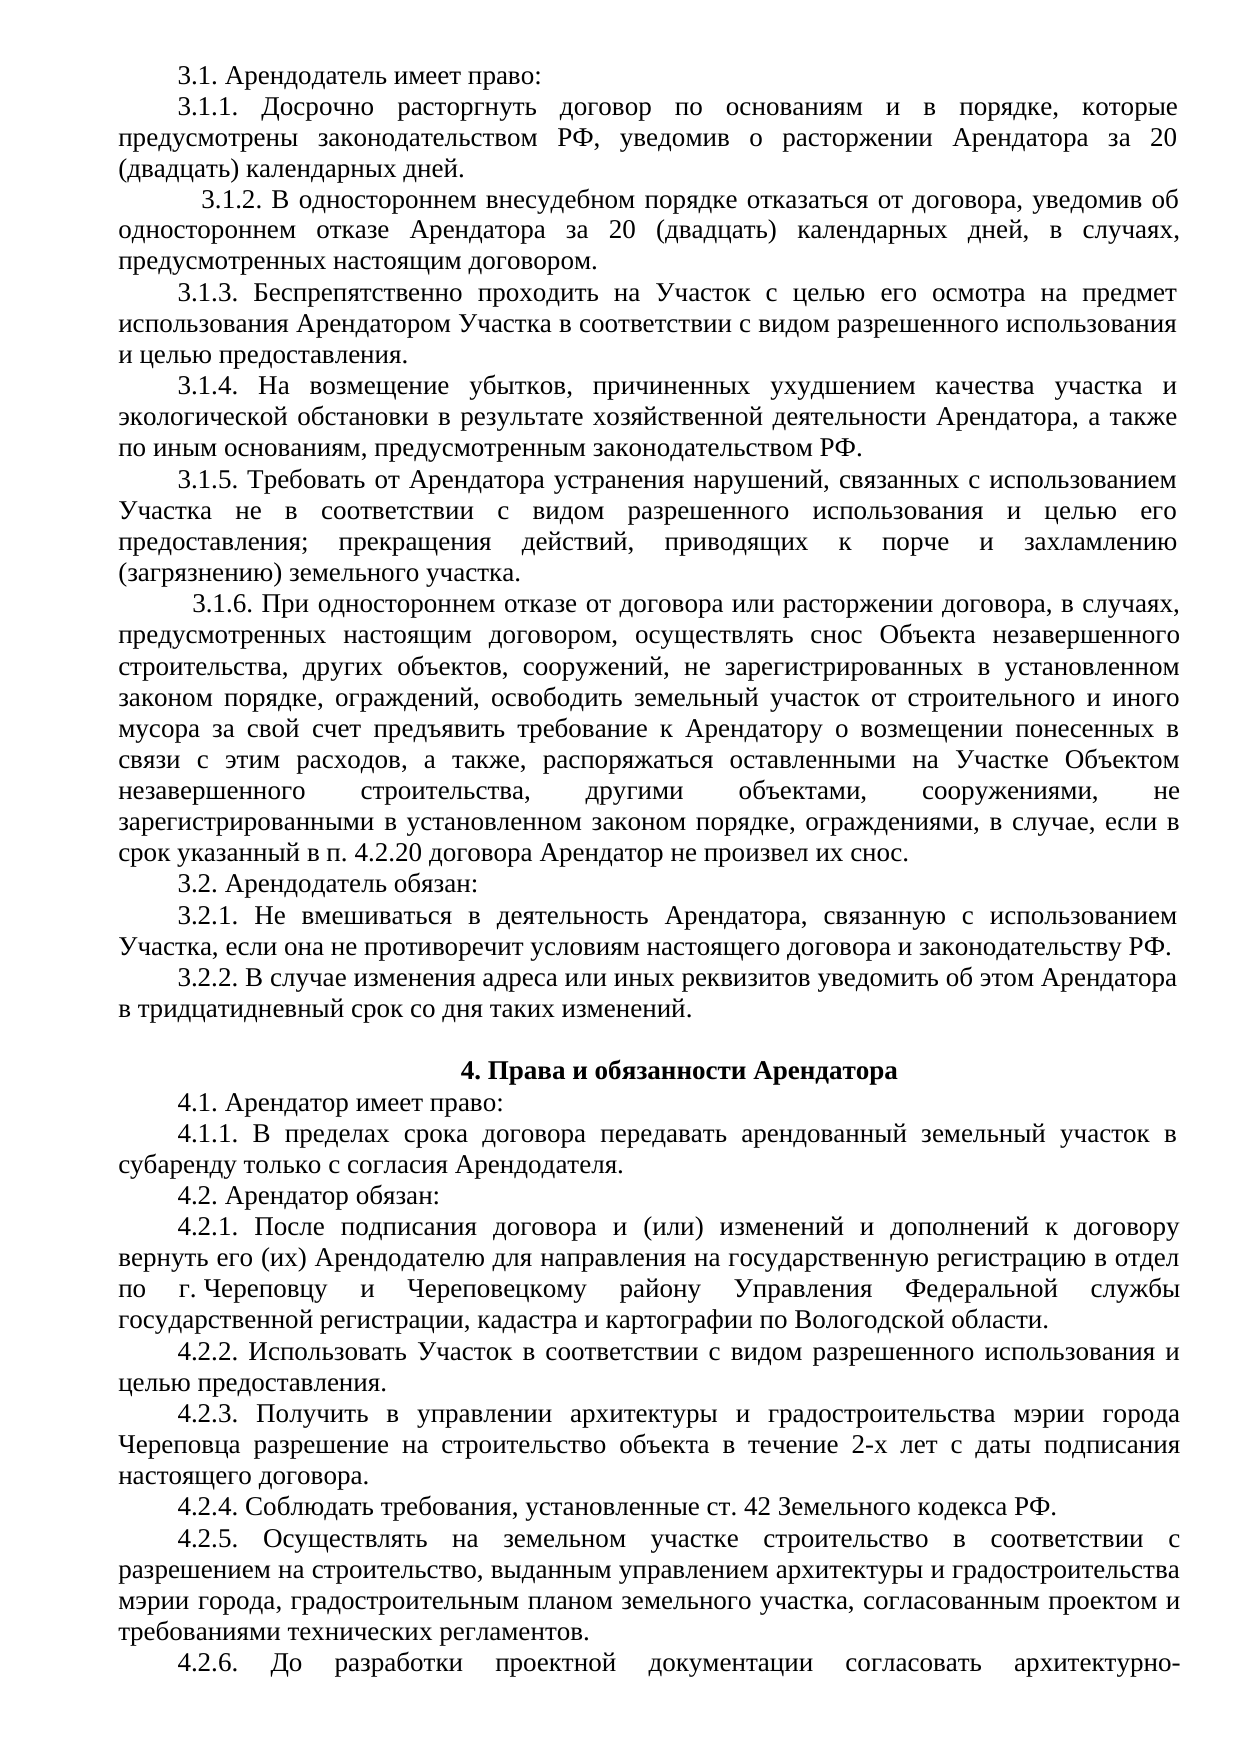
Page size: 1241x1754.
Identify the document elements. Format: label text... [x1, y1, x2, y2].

text 4. Права и обязанности Арендатора [118, 1054, 1181, 1086]
text 3.1.3. Беспрепятственно проходить на Участок с целью его осмотра на предмет использования Арендатором Участка в соответствии с видом разрешенного использования и целью предоставления. [118, 276, 1178, 369]
text 3.1.6. При одностороннем отказе от договора или расторжении договора, в случаях, предусмотренных настоящим договором, осуществлять снос Объекта незавершенного строительства, других объектов, сооружений, не зарегистрированных в установленном законом порядке, ограждений, освободить земельный участок от строительного и иного мусора за свой счет предъявить требование к Арендатору о возмещении понесенных в связи с этим расходов, а также, распоряжаться оставленными на Участке Объектом незавершенного строительства, другими объектами, сооружениями, не зарегистрированными в установленном законом порядке, ограждениями, в случае, если в срок указанный в п. 4.2.20 договора Арендатор не произвел их снос. [118, 587, 1181, 868]
text 4.1.1. В пределах срока договора передавать арендованный земельный участок в субаренду только с согласия Арендодателя. [118, 1117, 1178, 1179]
text 3.1. Арендодатель имеет право: [118, 59, 1178, 90]
text 3.2.1. Не вмешиваться в деятельность Арендатора, связанную с использованием Участка, если она не противоречит условиям настоящего договора и законодательству РФ. [118, 899, 1178, 961]
text 4.2.3. Получить в управлении архитектуры и градостроительства мэрии города Череповца разрешение на строительство объекта в течение 2-х лет с даты подписания настоящего договора. [118, 1397, 1181, 1491]
text 4.2.1. После подписания договора и (или) изменений и дополнений к договору вернуть его (их) Арендодателю для направления на государственную регистрацию в отдел по г. Череповцу и Череповецкому району Управления Федеральной службы государственной регистрации, кадастра и картографии по Вологодской области. [118, 1210, 1181, 1335]
text 4.2.4. Соблюдать требования, установленные ст. 42 Земельного кодекса РФ. [118, 1491, 1178, 1522]
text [118, 1646, 1181, 1677]
text 3.1.5. Требовать от Арендатора устранения нарушений, связанных с использованием Участка не в соответствии с видом разрешенного использования и целью его предоставления; прекращения действий, приводящих к порче и захламлению (загрязнению) земельного участка. [118, 463, 1178, 587]
text 3.1.1. Досрочно расторгнуть договор по основаниям и в порядке, которые предусмотрены законодательством РФ, уведомив о расторжении Арендатора за 20 (двадцать) календарных дней. [118, 90, 1178, 184]
text 4.2.2. Использовать Участок в соответствии с видом разрешенного использования и целью предоставления. [118, 1335, 1181, 1397]
text 4.2. Арендатор обязан: [118, 1179, 1178, 1210]
text 3.1.4. На возмещение убытков, причиненных ухудшением качества участка и экологической обстановки в результате хозяйственной деятельности Арендатора, а также по иным основаниям, предусмотренным законодательством РФ. [118, 369, 1178, 463]
text 3.2.2. В случае изменения адреса или иных реквизитов уведомить об этом Арендатора в тридцатидневный срок со дня таких изменений. [118, 961, 1178, 1023]
text 4.2.5. Осуществлять на земельном участке строительство в соответствии с разрешением на строительство, выданным управлением архитектуры и градостроительства мэрии города, градостроительным планом земельного участка, согласованным проектом и требованиями технических регламентов. [118, 1522, 1181, 1646]
text 3.2. Арендодатель обязан: [118, 868, 1178, 899]
text 4.1. Арендатор имеет право: [118, 1086, 1178, 1117]
text 3.1.2. В одностороннем внесудебном порядке отказаться от договора, уведомив об одностороннем отказе Арендатора за 20 (двадцать) календарных дней, в случаях, предусмотренных настоящим договором. [118, 184, 1181, 276]
